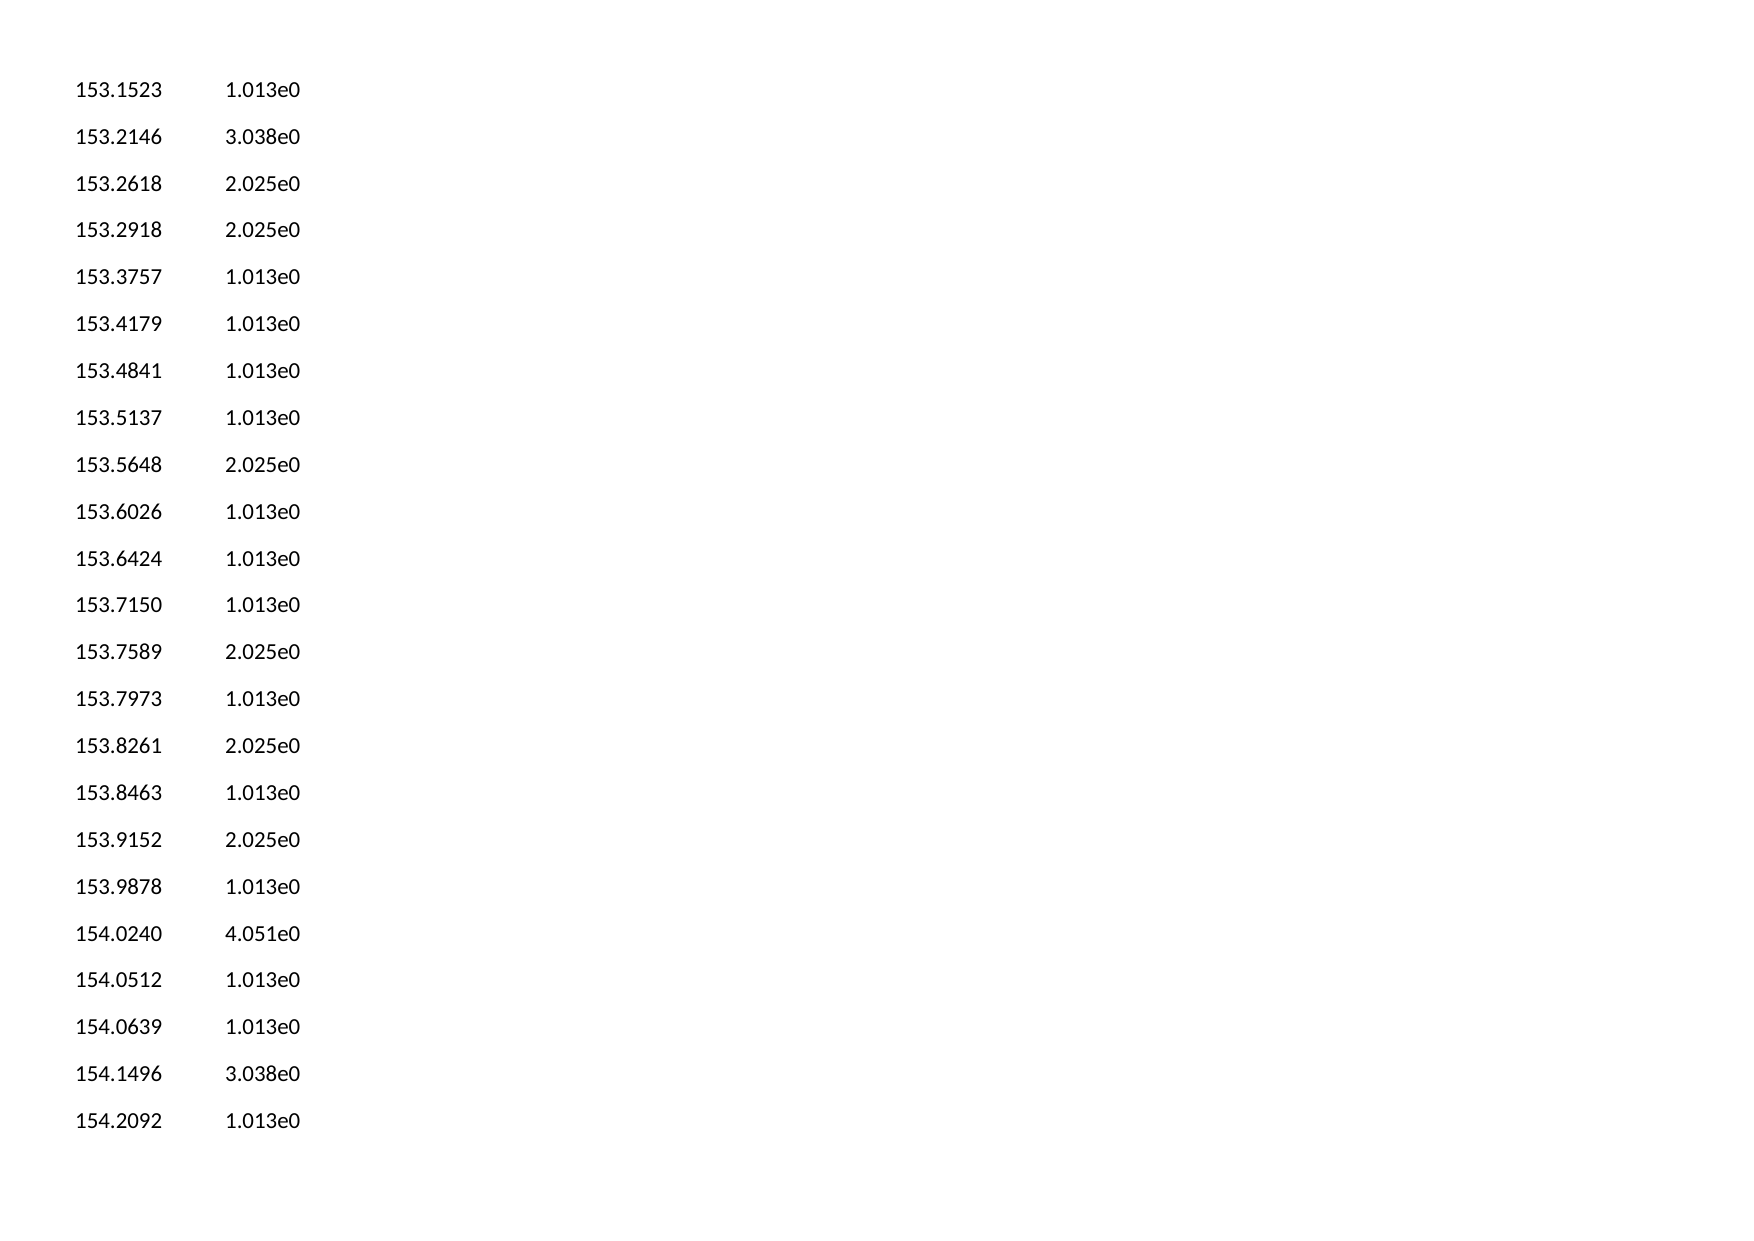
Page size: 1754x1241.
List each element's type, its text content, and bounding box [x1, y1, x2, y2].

text 153.7589 2.025e0 [75, 637, 1679, 666]
text 153.3757 1.013e0 [75, 262, 1679, 291]
text 153.2918 2.025e0 [75, 216, 1679, 244]
text 154.0512 1.013e0 [75, 966, 1679, 994]
text 153.6424 1.013e0 [75, 544, 1679, 572]
text 153.5137 1.013e0 [75, 403, 1679, 431]
text 153.8463 1.013e0 [75, 778, 1679, 806]
text 154.0639 1.013e0 [75, 1012, 1679, 1041]
text 153.2618 2.025e0 [75, 169, 1679, 197]
text 153.4841 1.013e0 [75, 356, 1679, 384]
text 153.5648 2.025e0 [75, 450, 1679, 478]
text 153.9878 1.013e0 [75, 872, 1679, 900]
text 153.2146 3.038e0 [75, 122, 1679, 150]
text 153.8261 2.025e0 [75, 731, 1679, 759]
text 154.2092 1.013e0 [75, 1106, 1679, 1134]
text 154.1496 3.038e0 [75, 1059, 1679, 1087]
text 153.7150 1.013e0 [75, 591, 1679, 619]
text 153.9152 2.025e0 [75, 825, 1679, 853]
text 153.1523 1.013e0 [75, 75, 1679, 103]
text 153.4179 1.013e0 [75, 309, 1679, 337]
text 153.6026 1.013e0 [75, 497, 1679, 525]
text 153.7973 1.013e0 [75, 684, 1679, 712]
text 154.0240 4.051e0 [75, 919, 1679, 947]
